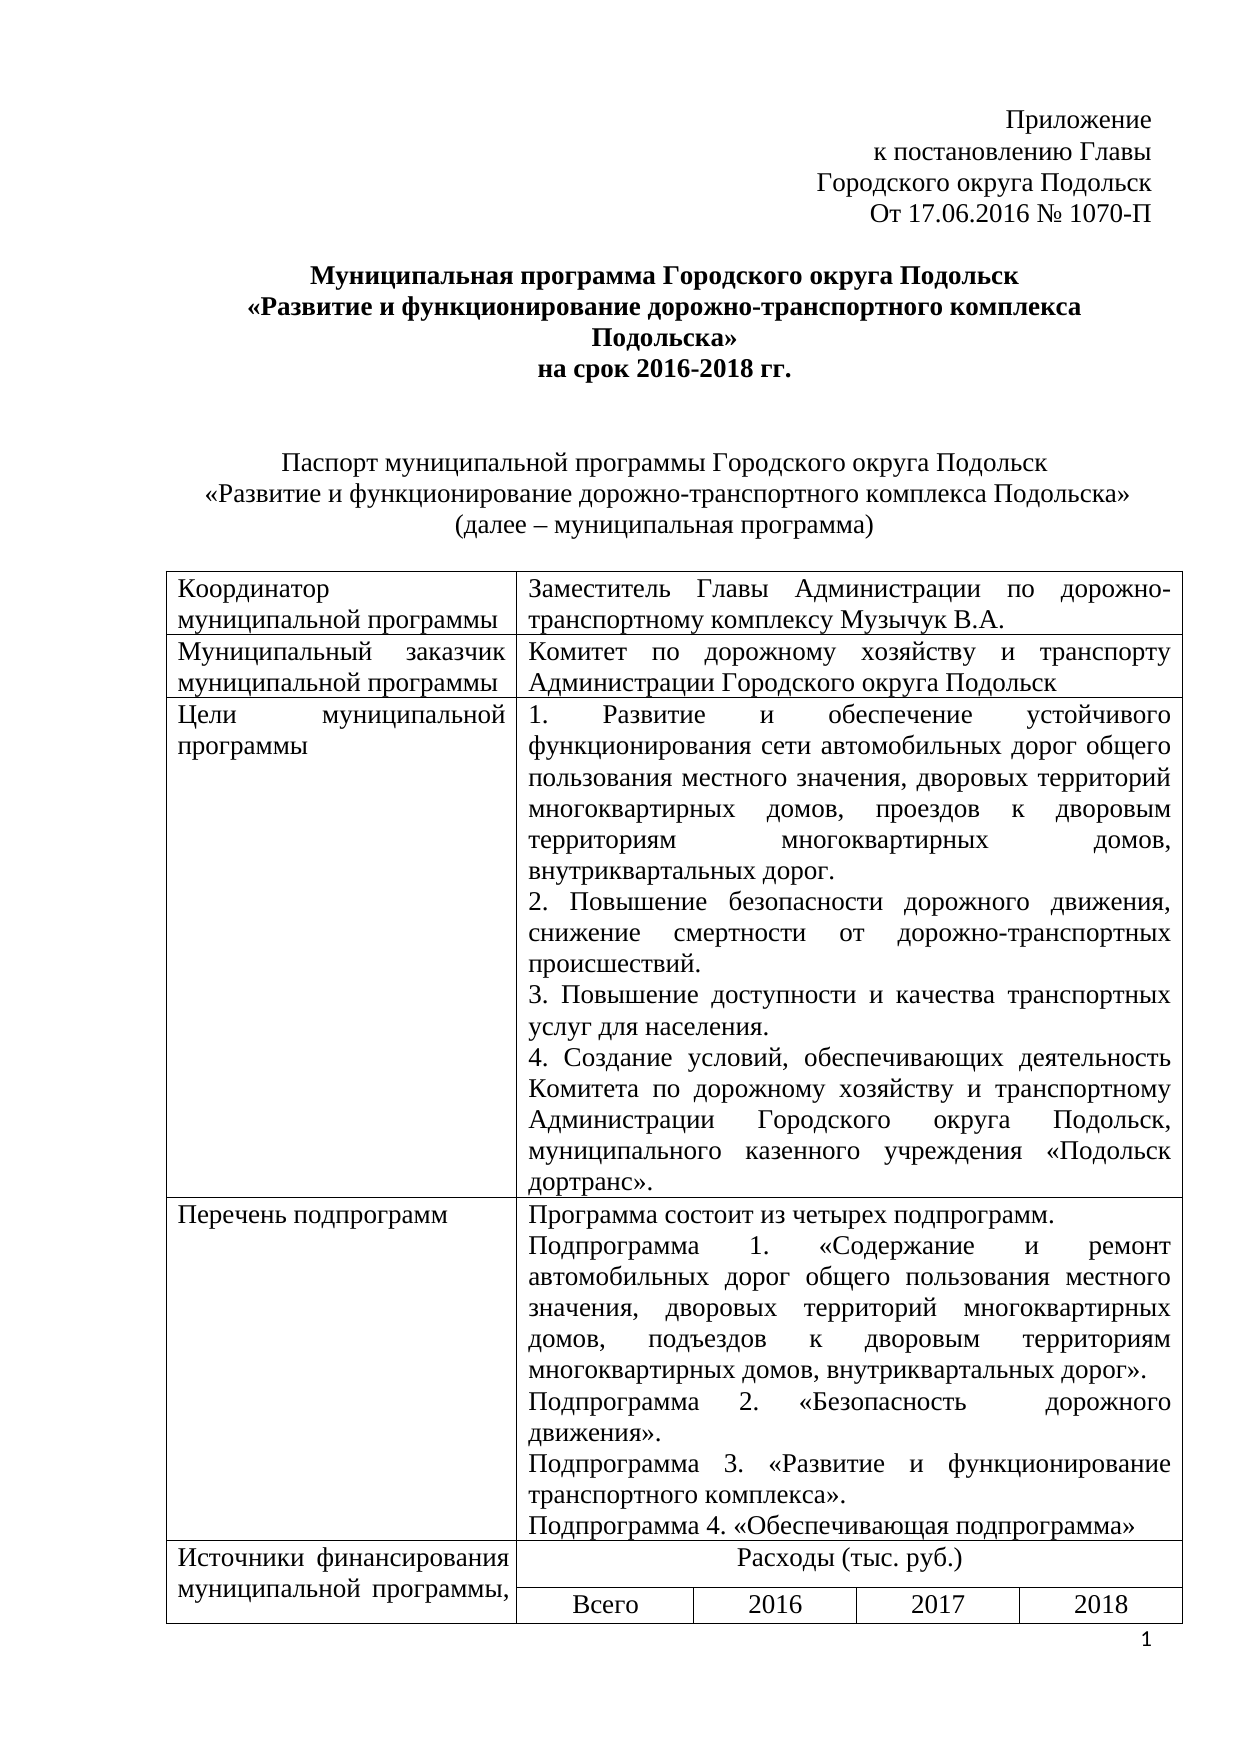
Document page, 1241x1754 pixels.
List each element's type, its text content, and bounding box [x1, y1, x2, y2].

table_cell Цели муниципальной программы [167, 698, 516, 1197]
text Городского округа Подольск [177, 166, 1152, 197]
table_cell 2016 [694, 1588, 856, 1623]
table_cell Расходы (тыс. руб.) [517, 1541, 1182, 1587]
text Паспорт муниципальной программы Городского округа Подольск [177, 446, 1152, 477]
text к постановлению Главы [177, 134, 1152, 166]
text «Развитие и функционирование дорожно-транспортного комплекса Подольска» (далее – муниципальная программа) [177, 477, 1152, 539]
table_cell Всего [517, 1588, 693, 1623]
text «Развитие и функционирование дорожно-транспортного комплекса Подольска» [177, 290, 1152, 353]
text Приложение [177, 103, 1152, 134]
table_cell 2017 [857, 1588, 1019, 1623]
table_cell Программа состоит из четырех подпрограмм. Подпрограмма 1. «Содержание и ремонт автомобильных дорог общего пользования местного значения, дворовых территорий многоквартирных домов, подъездов к дворовым территориям многоквартирных домов, внутриквартальных дорог». Подпрограмма 2. «Безопасность дорожного движения». Подпрограмма 3. «Развитие и функционирование транспортного комплекса». Подпрограмма 4. «Обеспечивающая подпрограмма» [517, 1198, 1182, 1540]
table_header Координатор муниципальной программы [167, 572, 516, 634]
table_cell 1. Развитие и обеспечение устойчивого функционирования сети автомобильных дорог общего пользования местного значения, дворовых территорий многоквартирных домов, проездов к дворовым территориям многоквартирных домов, внутриквартальных дорог. 2. Повышение безопасности дорожного движения, снижение смертности от дорожно-транспортных происшествий. 3. Повышение доступности и качества транспортных услуг для населения. 4. Создание условий, обеспечивающих деятельность Комитета по дорожному хозяйству и транспортному Администрации Городского округа Подольск, муниципального казенного учреждения «Подольск дортранс». [517, 698, 1182, 1197]
table_cell Комитет по дорожному хозяйству и транспорту Администрации Городского округа Подольск [517, 635, 1182, 697]
text От 17.06.2016 № 1070-П [177, 197, 1152, 228]
table_cell Муниципальный заказчик муниципальной программы [167, 635, 516, 697]
table_cell Перечень подпрограмм [167, 1198, 516, 1540]
table_cell 2018 [1020, 1588, 1182, 1623]
table_cell Источники финансирования муниципальной программы, в т.ч. по годам [167, 1541, 516, 1623]
text Муниципальная программа Городского округа Подольск [177, 259, 1152, 290]
table_header Заместитель Главы Администрации по дорожно-транспортному комплексу Музычук В.А. [517, 572, 1182, 634]
text на срок 2016-2018 гг. [177, 353, 1152, 384]
